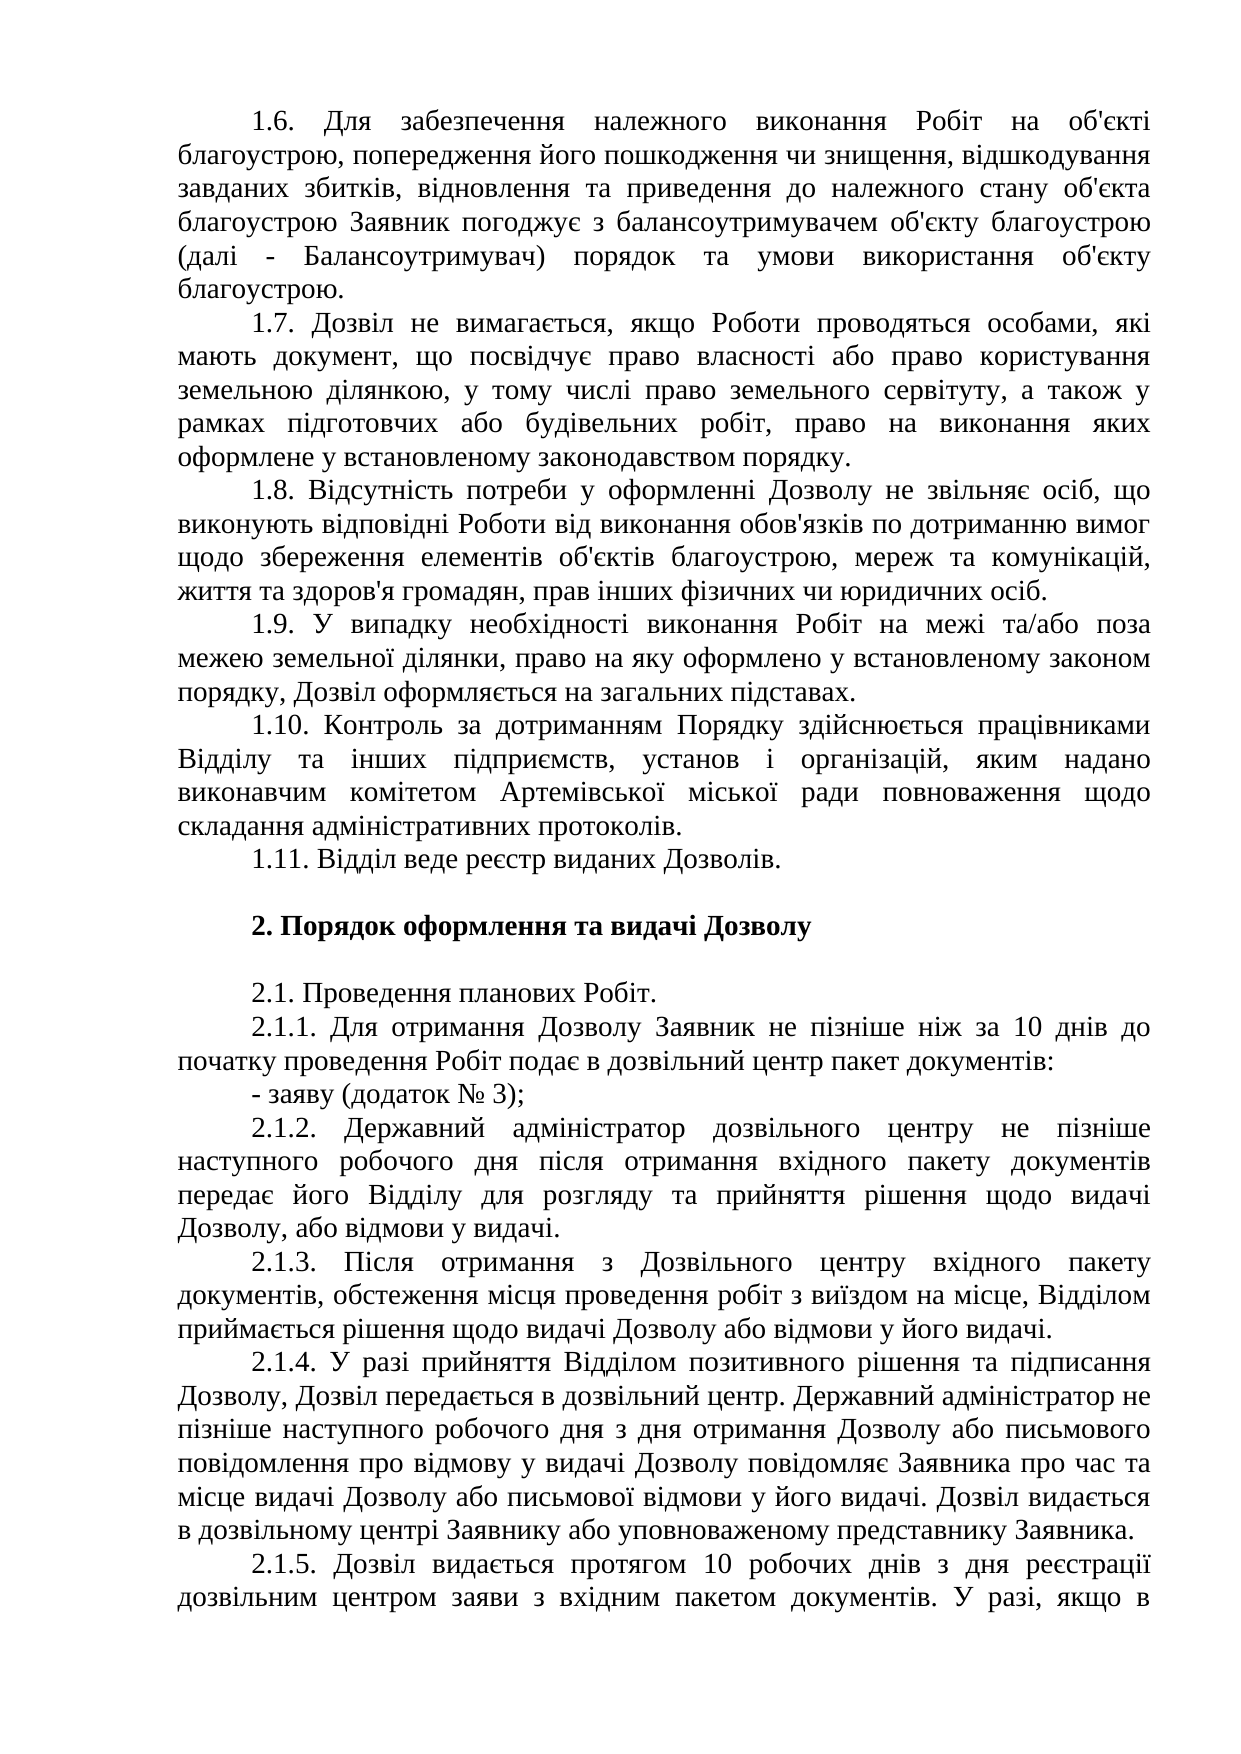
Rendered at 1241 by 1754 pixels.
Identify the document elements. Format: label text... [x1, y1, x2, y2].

text 1.7. Дозвіл не вимагається, якщо Роботи проводяться особами, які мають документ, що посвідчує право власності або право користування земельною ділянкою, у тому числі право земельного сервітуту, а також у рамках підготовчих або будівельних робіт, право на виконання яких оформлене у встановленому законодавством порядку. [177, 305, 1152, 472]
text 2.1.1. Для отримання Дозволу Заявник не пізніше ніж за 10 днів до початку проведення Робіт подає в дозвільний центр пакет документів: [177, 1009, 1152, 1076]
text 1.6. Для забезпечення належного виконання Робіт на об'єкті благоустрою, попередження його пошкодження чи знищення, відшкодування завданих збитків, відновлення та приведення до належного стану об'єкта благоустрою Заявник погоджує з балансоутримувачем об'єкту благоустрою (далі - Балансоутримувач) порядок та умови використання об'єкту благоустрою. [177, 103, 1152, 305]
text 2.1.2. Державний адміністратор дозвільного центру не пізніше наступного робочого дня після отримання вхідного пакету документів передає його Відділу для розгляду та прийняття рішення щодо видачі Дозволу, або відмови у видачі. [177, 1110, 1152, 1244]
text 1.8. Відсутність потреби у оформленні Дозволу не звільняє осіб, що виконують відповідні Роботи від виконання обов'язків по дотриманню вимог щодо збереження елементів об'єктів благоустрою, мереж та комунікацій, життя та здоров'я громадян, прав інших фізичних чи юридичних осіб. [177, 472, 1152, 607]
text 1.9. У випадку необхідності виконання Робіт на межі та/або поза межею земельної ділянки, право на яку оформлено у встановленому законом порядку, Дозвіл оформляється на загальних підставах. [177, 607, 1152, 707]
text 2. Порядок оформлення та видачі Дозволу [177, 908, 1152, 942]
text 2.1. Проведення планових Робіт. [177, 976, 1152, 1009]
text - заяву (додаток № 3); [177, 1076, 1152, 1110]
text 2.1.3. Після отримання з Дозвільного центру вхідного пакету документів, обстеження місця проведення робіт з виїздом на місце, Відділом приймається рішення щодо видачі Дозволу або відмови у його видачі. [177, 1244, 1152, 1344]
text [177, 1546, 1152, 1613]
text 1.11. Відділ веде реєстр виданих Дозволів. [177, 841, 1152, 875]
text 1.10. Контроль за дотриманням Порядку здійснюється працівниками Відділу та інших підприємств, установ і організацій, яким надано виконавчим комітетом Артемівської міської ради повноваження щодо складання адміністративних протоколів. [177, 707, 1152, 841]
text 2.1.4. У разі прийняття Відділом позитивного рішення та підписання Дозволу, Дозвіл передається в дозвільний центр. Державний адміністратор не пізніше наступного робочого дня з дня отримання Дозволу або письмового повідомлення про відмову у видачі Дозволу повідомляє Заявника про час та місце видачі Дозволу або письмової відмови у його видачі. Дозвіл видається в дозвільному центрі Заявнику або уповноваженому представнику Заявника. [177, 1344, 1152, 1546]
